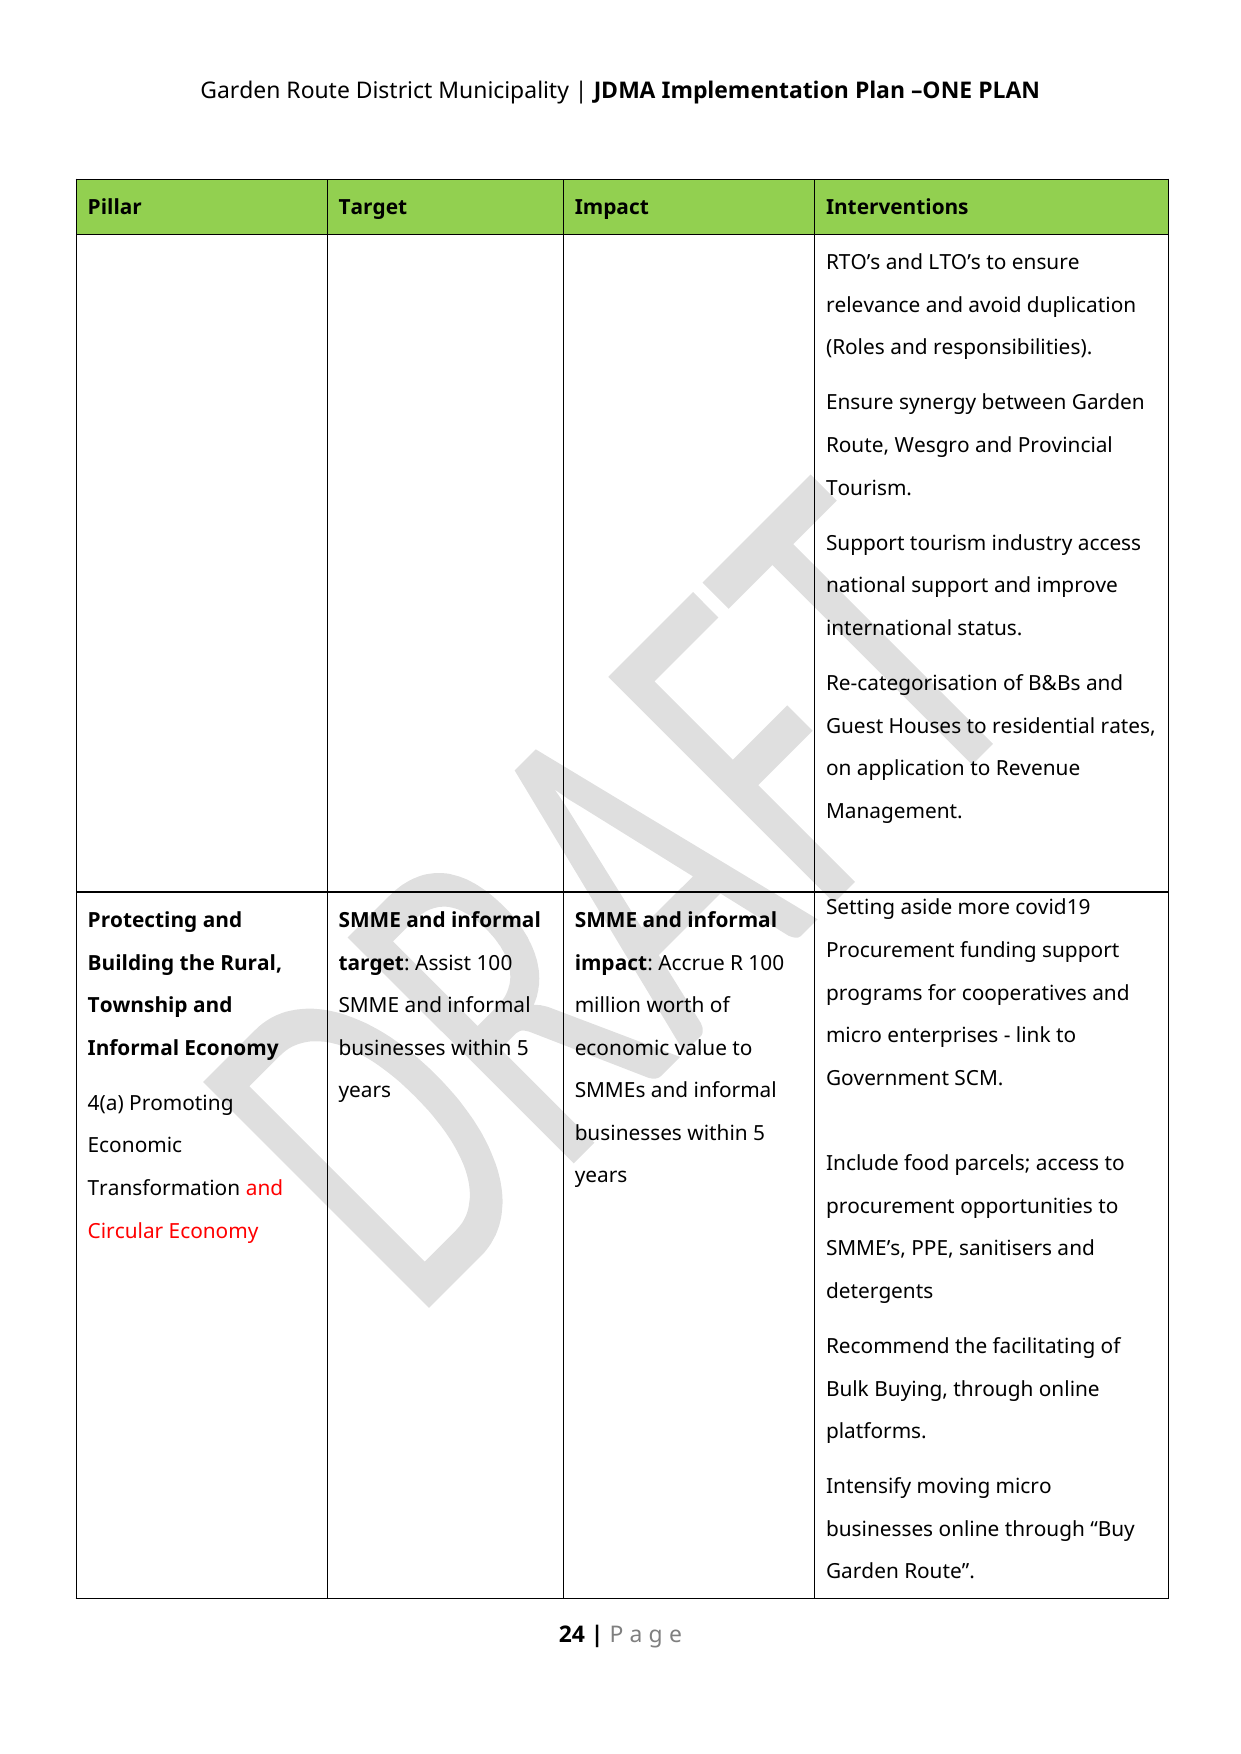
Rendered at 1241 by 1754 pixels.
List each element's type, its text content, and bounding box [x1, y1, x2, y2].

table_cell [815, 235, 1168, 891]
table_header Pillar [77, 180, 327, 234]
table_header Impact [564, 180, 814, 234]
table_cell Protecting and Building the Rural, Township and Informal Economy 4(a) Promoting Economic Transformation and Circular Economy [77, 893, 327, 1598]
table_cell SMME and informal target: Assist 100 SMME and informal businesses within 5 years [328, 893, 563, 1598]
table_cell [328, 235, 563, 891]
table_cell Setting aside more covid19 Procurement funding support programs for cooperatives and micro enterprises - link to Government SCM. Include food parcels; access to procurement opportunities to SMME’s, PPE, sanitisers and detergents Recommend the facilitating of Bulk Buying, through online platforms. Intensify moving micro businesses online through “Buy Garden Route”. [815, 893, 1168, 1598]
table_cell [564, 235, 814, 891]
table_header Interventions [815, 180, 1168, 234]
table_cell SMME and informal impact: Accrue R 100 million worth of economic value to SMMEs and informal businesses within 5 years [564, 893, 814, 1598]
table_header Target [328, 180, 563, 234]
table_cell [77, 235, 327, 891]
